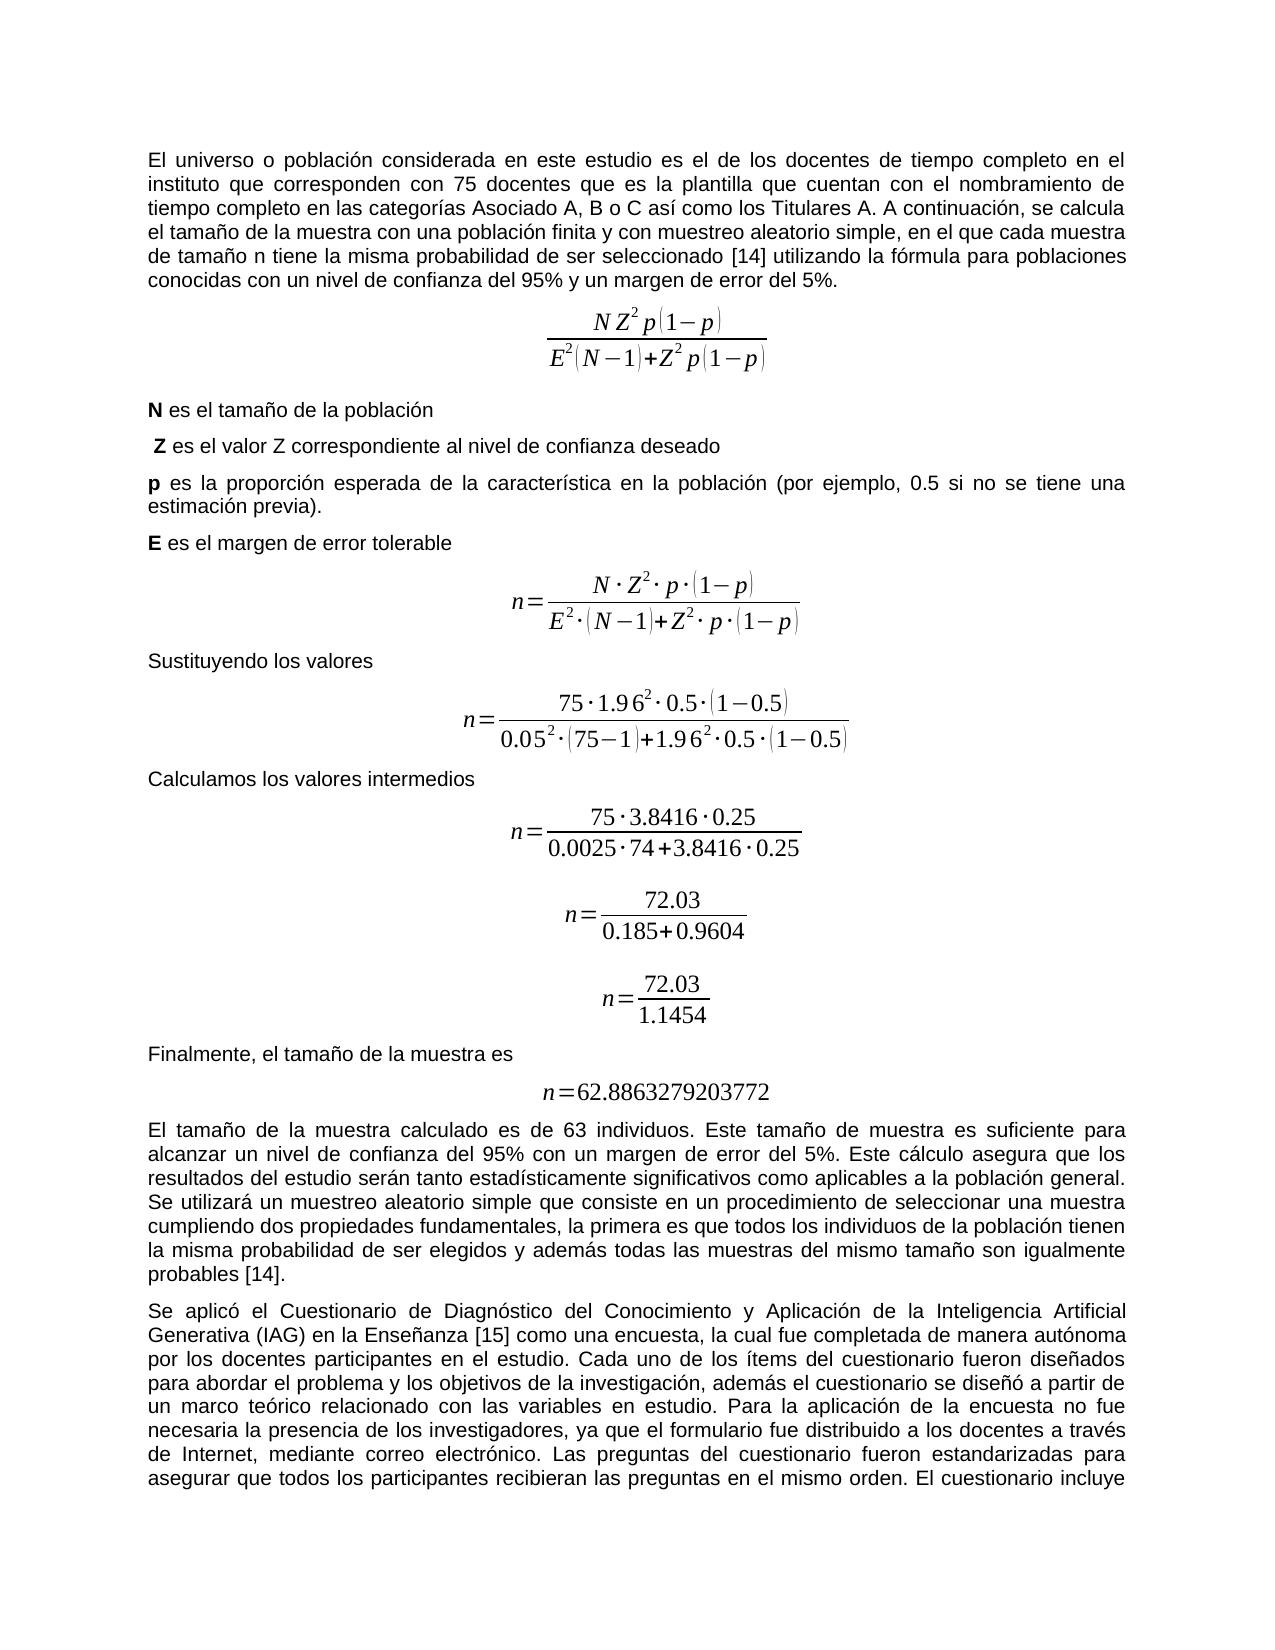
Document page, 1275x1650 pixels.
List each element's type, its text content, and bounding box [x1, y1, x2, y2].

text Calculamos los valores intermedios [148, 767, 1127, 791]
text El tamaño de la muestra calculado es de 63 individuos. Este tamaño de muestra es suficiente para alcanzar un nivel de confianza del 95% con un margen de error del 5%. Este cálculo asegura que los resultados del estudio serán tanto estadísticamente significativos como aplicables a la población general. Se utilizará un muestreo aleatorio simple que consiste en un procedimiento de seleccionar una muestra cumpliendo dos propiedades fundamentales, la primera es que todos los individuos de la población tienen la misma probabilidad de ser elegidos y además todas las muestras del mismo tamaño son igualmente probables [14]. [148, 1118, 1127, 1286]
text E es el margen de error tolerable [148, 531, 1127, 555]
text El universo o población considerada en este estudio es el de los docentes de tiempo completo en el instituto que corresponden con 75 docentes que es la plantilla que cuentan con el nombramiento de tiempo completo en las categorías Asociado A, B o C así como los Titulares A. A continuación, se calcula el tamaño de la muestra con una población finita y con muestreo aleatorio simple, en el que cada muestra de tamaño n tiene la misma probabilidad de ser seleccionado [14] utilizando la fórmula para poblaciones conocidas con un nivel de confianza del 95% y un margen de error del 5%. [148, 148, 1127, 291]
text Sustituyendo los valores [148, 649, 1127, 673]
text Finalmente, el tamaño de la muestra es [148, 1042, 1127, 1066]
text N es el tamaño de la población [148, 397, 1127, 421]
text p es la proporción esperada de la característica en la población (por ejemplo, 0.5 si no se tiene una estimación previa). [148, 470, 1127, 518]
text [148, 1298, 1127, 1490]
text Z es el valor Z correspondiente al nivel de confianza deseado [148, 434, 1127, 458]
